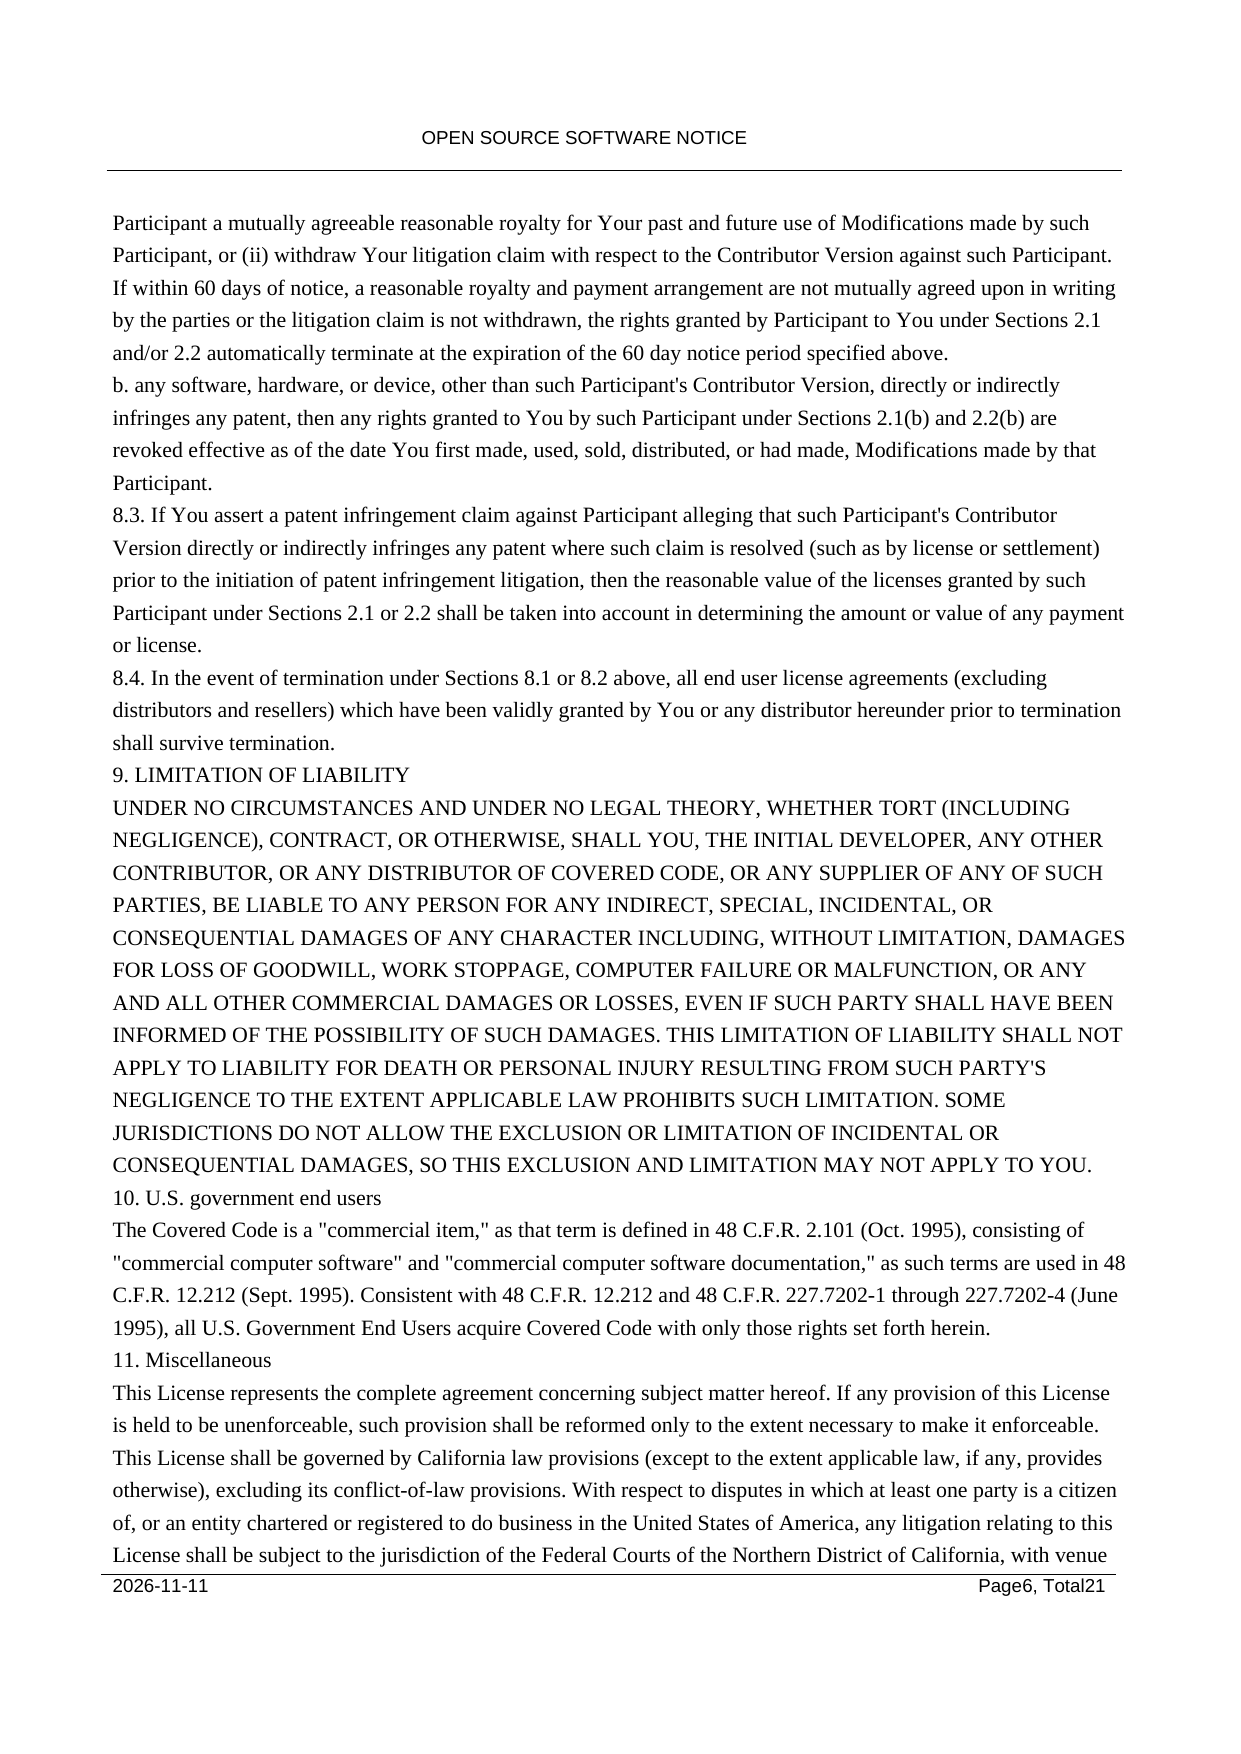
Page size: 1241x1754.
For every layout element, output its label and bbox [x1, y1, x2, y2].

text [112, 206, 1128, 1571]
